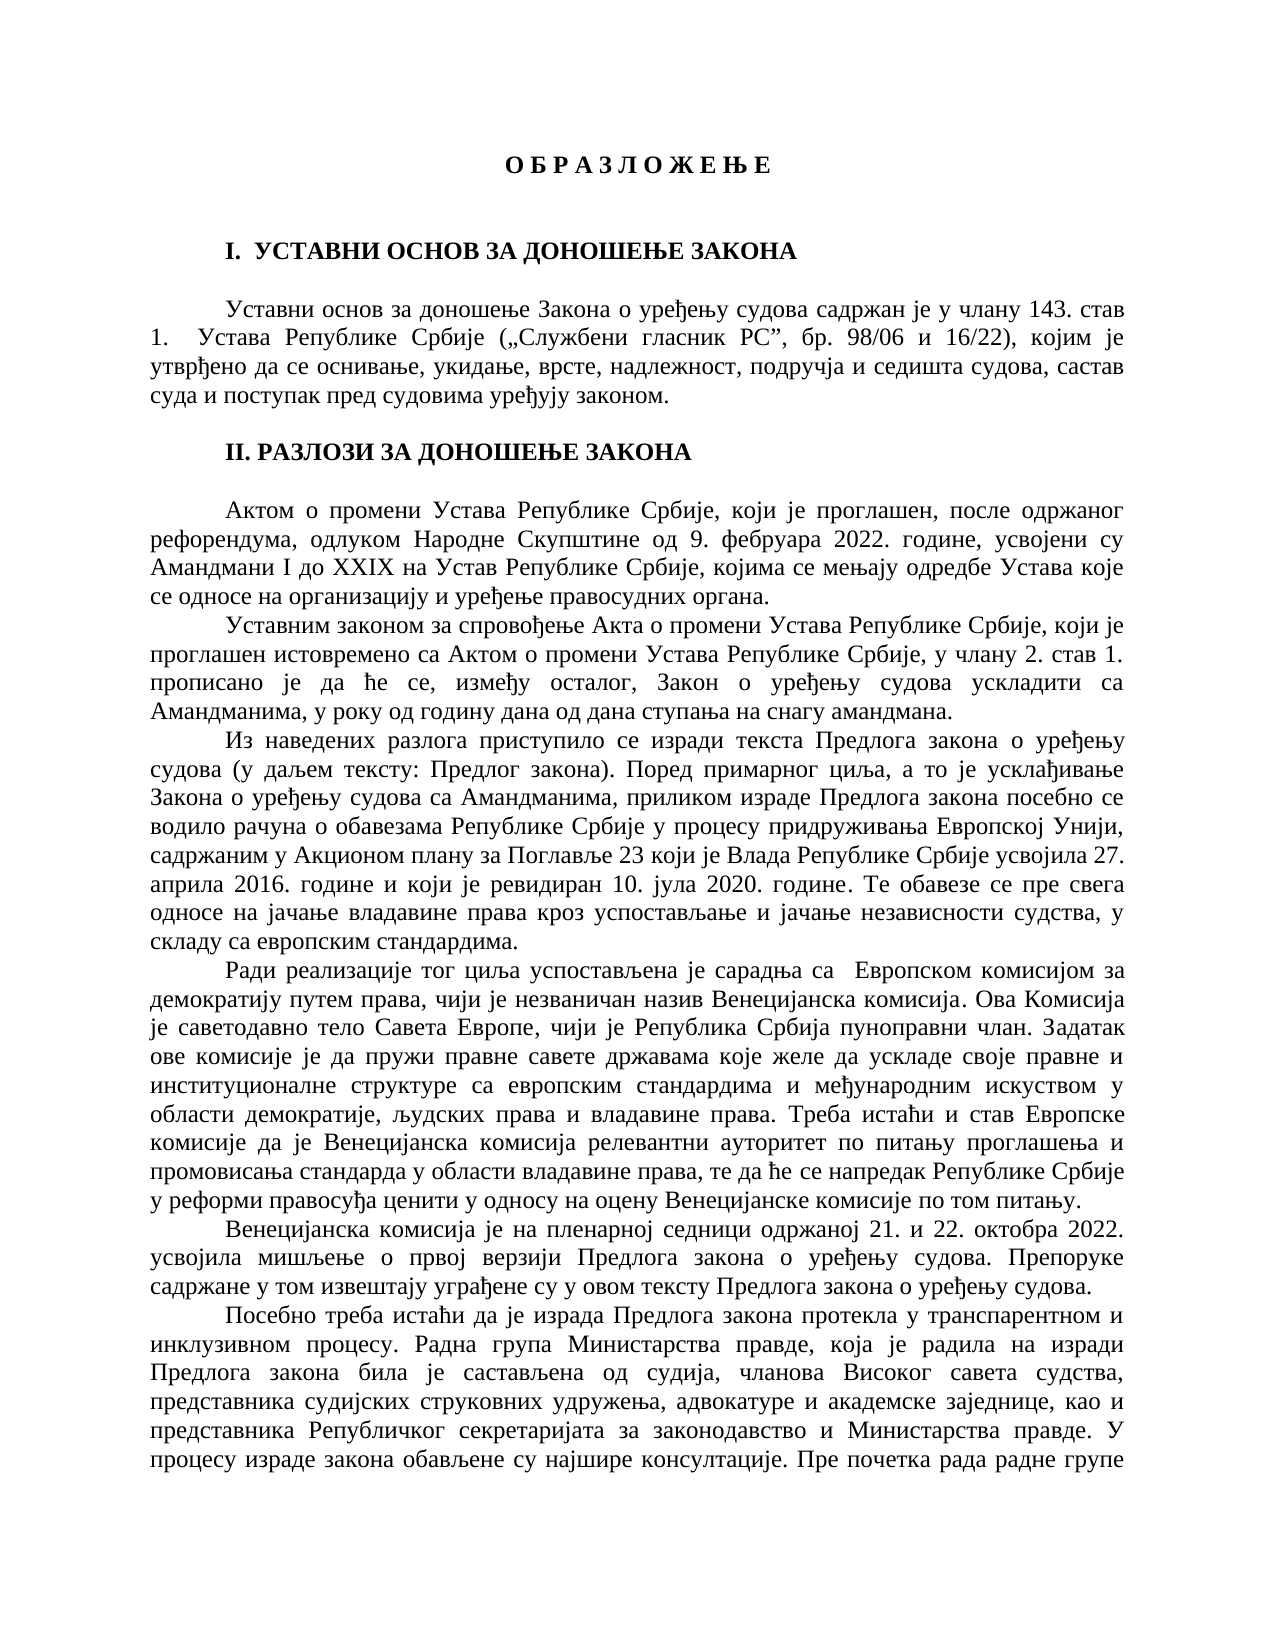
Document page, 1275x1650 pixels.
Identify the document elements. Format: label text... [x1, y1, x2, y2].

text II. РАЗЛОЗИ ЗА ДОНОШЕЊЕ ЗАКОНА [150, 437, 1125, 466]
text Венецијанска комисија је на пленарној седници одржаној 21. и 22. октобра 2022. усвојила мишљење о првој верзији Предлога закона о уређењу судова. Препоруке садржане у том извештају уграђене су у овом тексту Предлога закона о уређењу судова. [150, 1214, 1125, 1300]
list УСТАВНИ ОСНОВ ЗА ДОНОШЕЊЕ ЗАКОНА [225, 236, 1125, 265]
text Ради реализације тог циља успостављена је сарадња са Европском комисијом за демократију путем права, чији је незваничан назив Венецијанска комисија. Ова Комисија је саветодавно тело Савета Европе, чији је Република Србија пуноправни члан. Задатак ове комисије је да пружи правне савете државама које желе да ускладе своје правне и институционалне структуре са европским стандардима и међународним искуством у области демократије, људских права и владавине права. Треба истаћи и став Европске комисије да је Венецијанска комисија релевантни ауторитет по питању проглашења и промовисања стандарда у области владавине права, те да ће се напредак Републике Србије у реформи правосуђа ценити у односу на оцену Венецијанске комисије по том питању. [150, 955, 1125, 1214]
text Уставним законом за спровођење Акта о промени Устава Републике Србије, који је проглашен истовремено са Актом о промени Устава Републике Србије, у члану 2. став 1. прописано је да ће се, између осталог, Закон о уређењу судова ускладити са Амандманима, у року од годину дана од дана ступања на снагу амандмана. [150, 610, 1125, 725]
text Актом о промени Устава Републике Србије, који је проглашен, после одржаног рефорендума, одлуком Народне Скупштине од 9. фебруара 2022. године, усвојени су Амандмани I до XXIX на Устав Републике Србије, којима се мењају одредбе Устава које се односе на организацију и уређење правосудних органа. [150, 495, 1125, 610]
text Уставни основ за доношење Закона о уређењу судова садржан је у члану 143. став 1. Устава Републике Србије („Службени гласник РСˮ, бр. 98/06 и 16/22), којим је утврђено да се оснивање, укидање, врсте, надлежност, подручја и седишта судова, састав суда и поступак пред судовима уређују законом. [150, 294, 1125, 409]
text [150, 1300, 1125, 1472]
text О Б Р А З Л О Ж Е Њ Е [150, 150, 1125, 179]
text Из наведених разлога приступило се изради текста Предлога закона o уређењу судова (у даљем тексту: Предлог закона). Поред примарног циља, а то је усклађивање Закона о уређењу судова са Амандманима, приликом израде Предлога закона посебно се водило рачуна о обавезама Републике Србије у процесу придруживања Европској Унији, садржаним у Акционом плану за Поглавље 23 који је Влада Републике Србије усвојила 27. априла 2016. године и који је ревидиран 10. јула 2020. године. Те обавезе се пре свега односе на јачање владавине права кроз успостављање и јачање независности судства, у складу са европским стандардима. [150, 725, 1125, 955]
